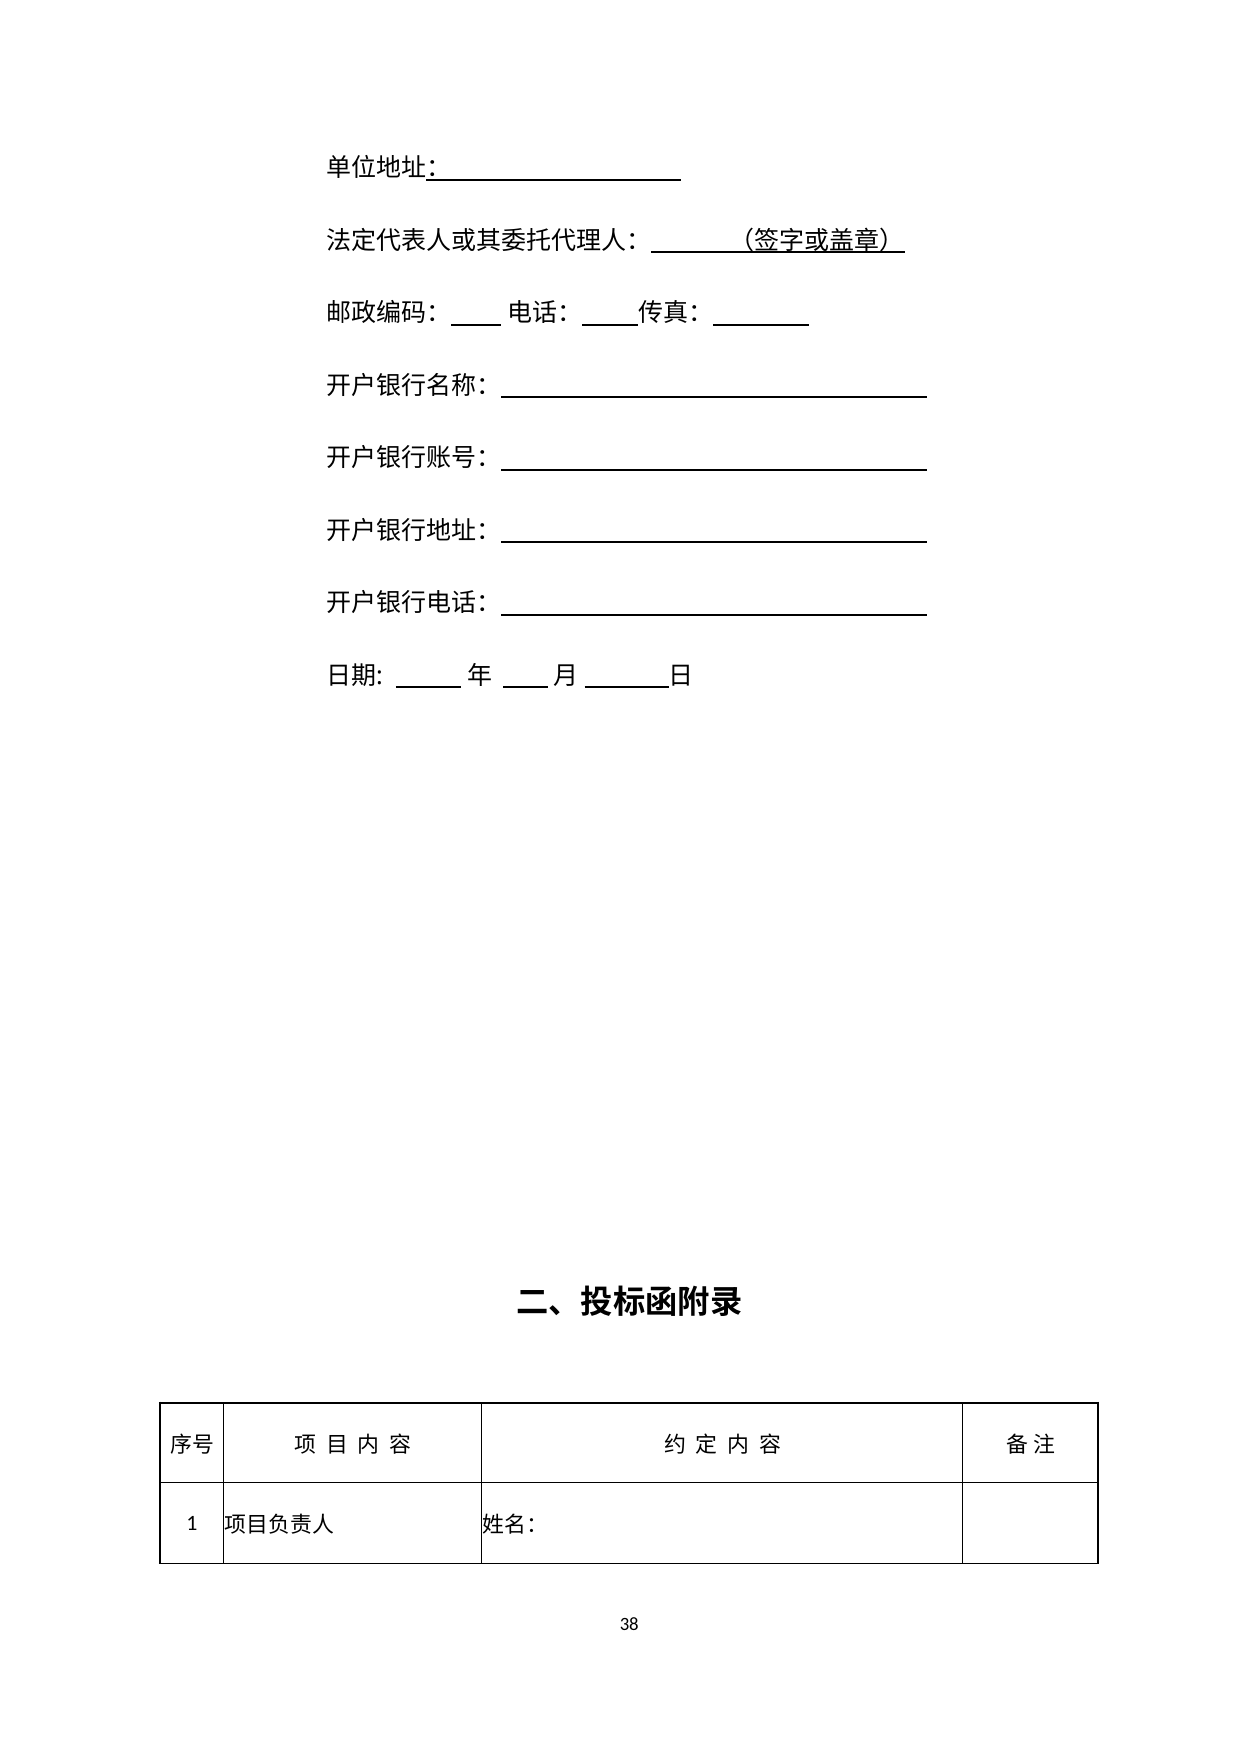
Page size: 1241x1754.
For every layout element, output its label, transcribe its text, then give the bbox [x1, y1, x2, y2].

text 开户银行地址： [165, 510, 1092, 546]
text 法定代表人或其委托代理人： （签字或盖章） [165, 220, 1092, 256]
table_header 项 目 内 容 [224, 1404, 481, 1482]
text 日期: 年 月 日 [165, 655, 1092, 691]
text 开户银行名称： [165, 365, 1092, 401]
table_cell [963, 1483, 1097, 1562]
text 邮政编码： 电话： 传真： [165, 293, 1092, 329]
table_header 约 定 内 容 [482, 1404, 962, 1482]
text 开户银行电话： [165, 583, 1092, 619]
table_header 序号 [161, 1404, 223, 1482]
text 开户银行账号： [165, 438, 1092, 474]
table_cell 1 [161, 1483, 223, 1562]
text 单位地址： [165, 148, 1092, 184]
table_header 备 注 [963, 1404, 1097, 1482]
table_cell 姓名： [482, 1483, 962, 1562]
table_cell 项目负责人 [224, 1483, 481, 1562]
subtitle 二、投标函附录 [165, 1276, 1092, 1322]
